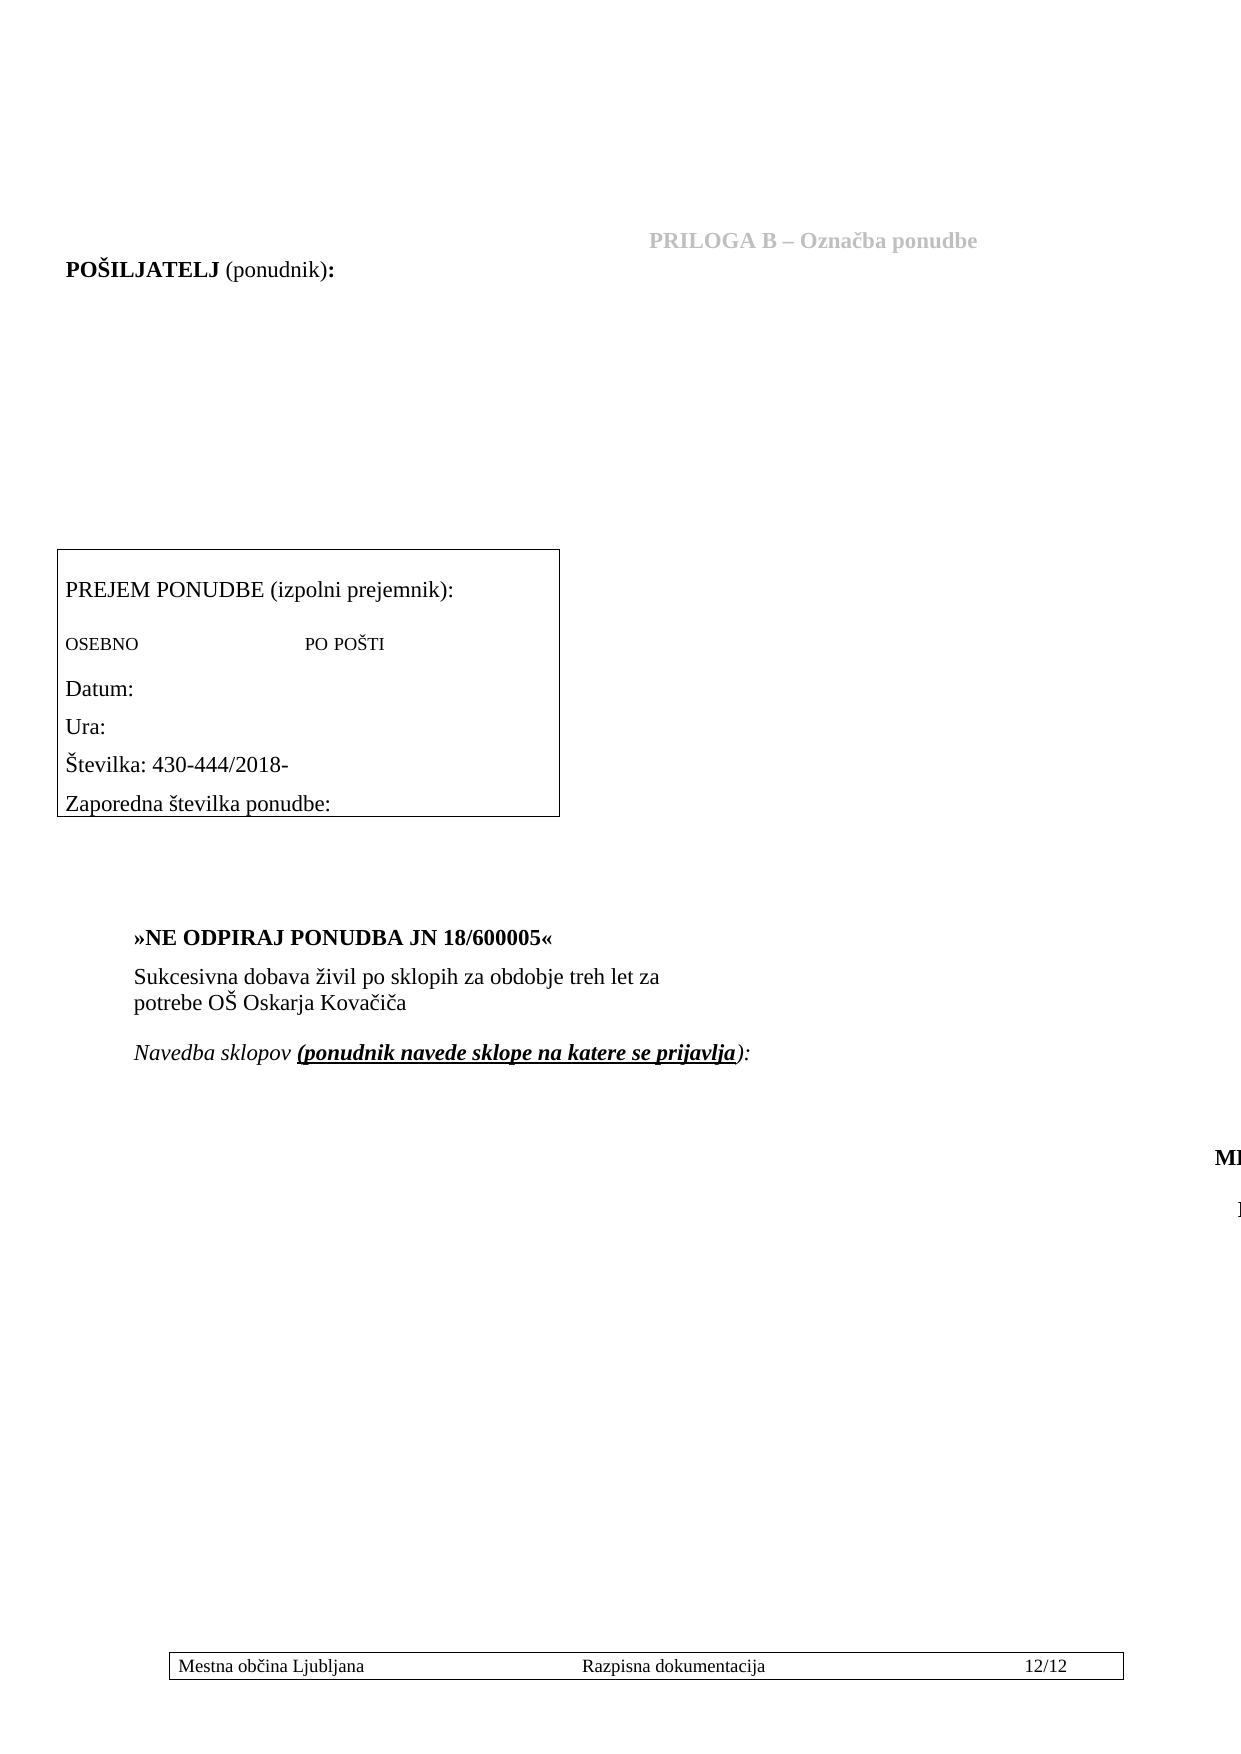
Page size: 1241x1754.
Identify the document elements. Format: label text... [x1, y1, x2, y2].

table_header POŠILJATELJ (ponudnik): [58, 230, 560, 467]
text PRILOGA B – Označba ponudbe [66, 227, 1115, 254]
table_header PREJEM PONUDBE (izpolni prejemnik): osebno po pošti Datum: Ura: Številka: 430-444/2018- Zaporedna številka ponudbe: [58, 550, 559, 816]
